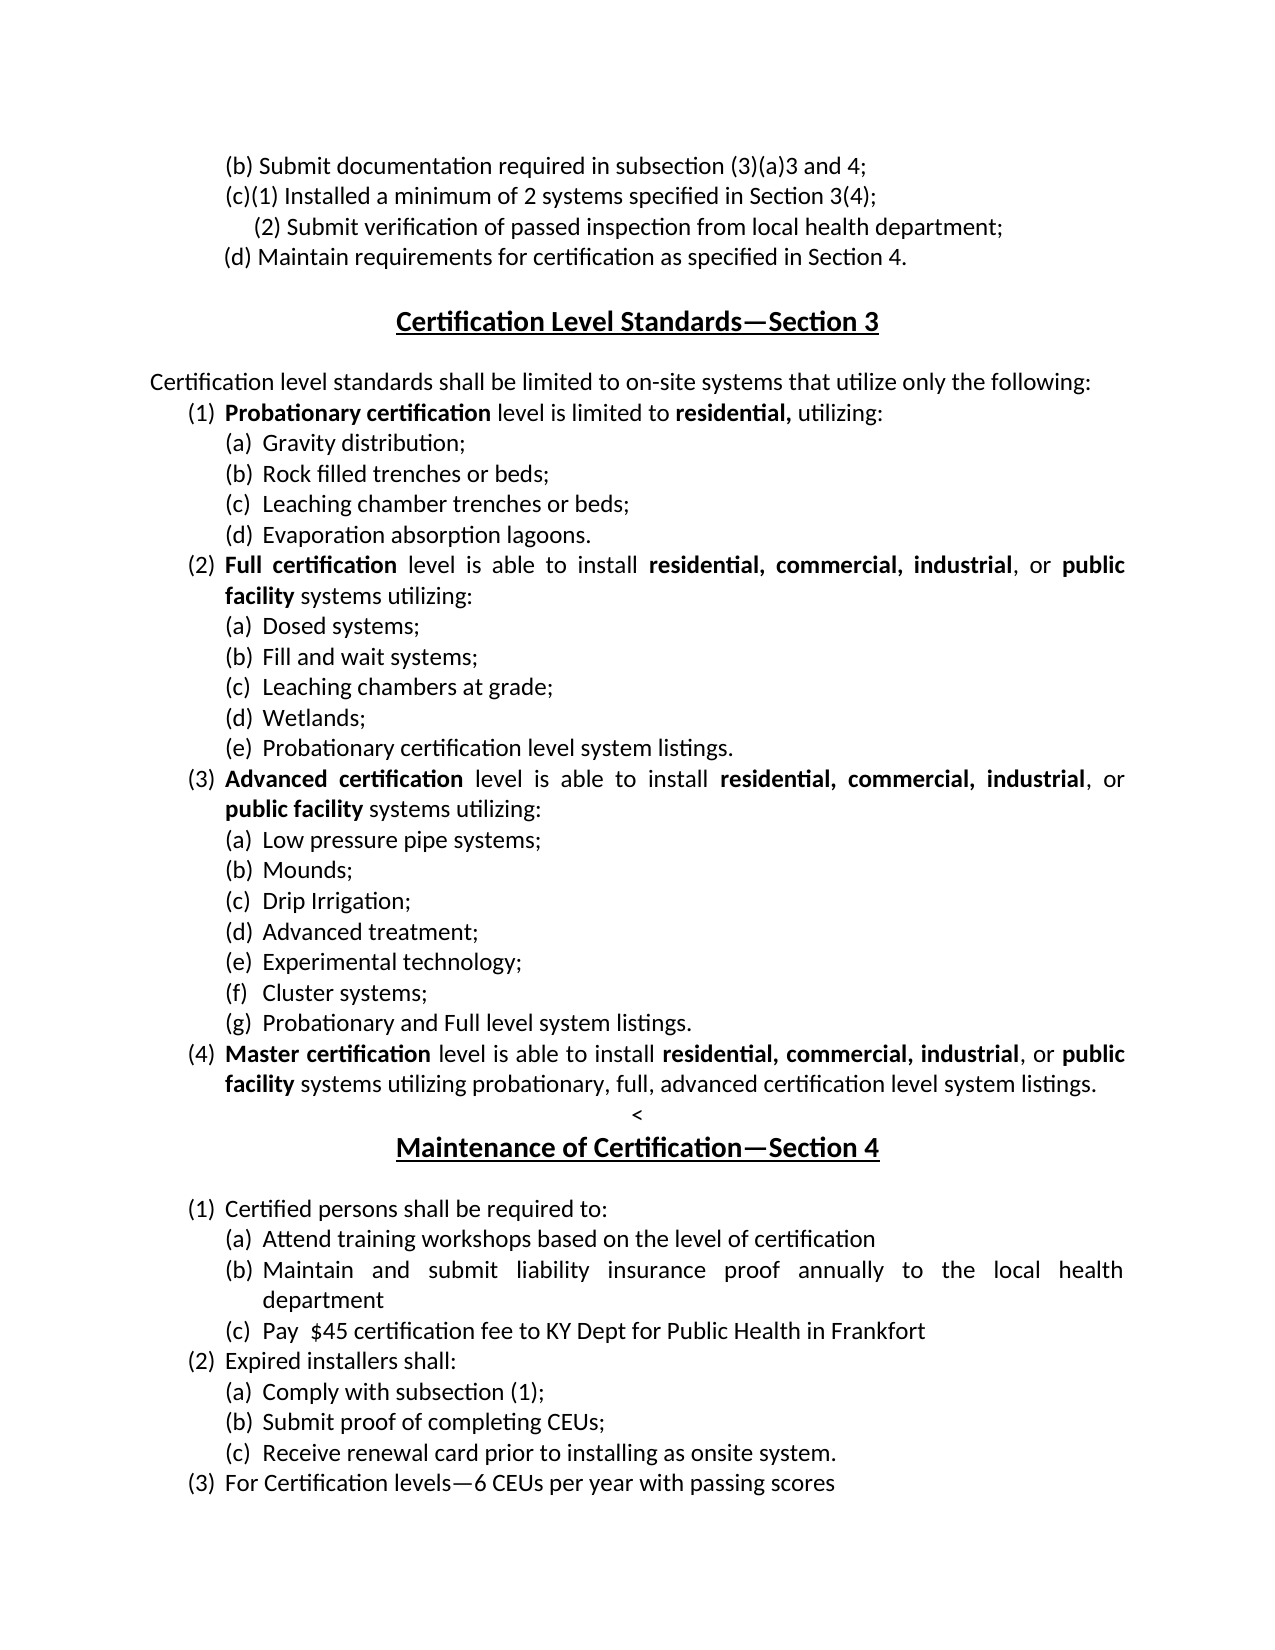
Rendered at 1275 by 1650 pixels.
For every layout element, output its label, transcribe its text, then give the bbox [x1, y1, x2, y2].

list Maintain and submit liability insurance proof annually to the local health department [225, 1254, 1125, 1315]
list Pay $45 certification fee to KY Dept for Public Health in Frankfort [225, 1315, 1125, 1346]
text (c)(1) Installed a minimum of 2 systems specified in Section 3(4); [150, 181, 1125, 211]
list Leaching chamber trenches or beds; [225, 488, 1125, 519]
list Master certification level is able to install residential, commercial, industrial, or public facility systems utilizing probationary, full, advanced certification level system listings. [187, 1038, 1125, 1099]
text Certification level standards shall be limited to on-site systems that utilize only the following: [150, 366, 1125, 397]
list Dosed systems; [225, 610, 1125, 641]
list For Certification levels—6 CEUs per year with passing scores [187, 1468, 1125, 1498]
list Fill and wait systems; [225, 641, 1125, 671]
list Expired installers shall: [187, 1346, 1125, 1376]
list Receive renewal card prior to installing as onsite system. [225, 1437, 1125, 1468]
list Advanced certification level is able to install residential, commercial, industrial, or public facility systems utilizing: [187, 763, 1125, 824]
list Cluster systems; [225, 977, 1125, 1007]
list Full certification level is able to install residential, commercial, industrial, or public facility systems utilizing: [187, 549, 1125, 610]
list Probationary certification level system listings. [225, 732, 1125, 763]
text Maintenance of Certification—Section 4 [150, 1129, 1125, 1193]
list Leaching chambers at grade; [225, 671, 1125, 702]
list Probationary certification level is limited to residential, utilizing: [187, 397, 1125, 427]
list Rock filled trenches or beds; [225, 458, 1125, 488]
list Low pressure pipe systems; [225, 824, 1125, 854]
list Probationary and Full level system listings. [225, 1007, 1125, 1038]
list Attend training workshops based on the level of certification [225, 1223, 1125, 1254]
list Submit proof of completing CEUs; [225, 1407, 1125, 1437]
list Comply with subsection (1); [225, 1376, 1125, 1407]
text Certification Level Standards—Section 3 [150, 303, 1125, 366]
list Certified persons shall be required to: [187, 1193, 1125, 1223]
list Experimental technology; [225, 946, 1125, 977]
list Advanced treatment; [225, 916, 1125, 946]
list Evaporation absorption lagoons. [225, 519, 1125, 549]
text (b) Submit documentation required in subsection (3)(a)3 and 4; [150, 150, 1125, 181]
list Mounds; [225, 854, 1125, 885]
list Wetlands; [225, 702, 1125, 732]
text (2) Submit verification of passed inspection from local health department; [150, 211, 1125, 242]
text < [150, 1099, 1125, 1129]
list Drip Irrigation; [225, 885, 1125, 916]
list Gravity distribution; [225, 427, 1125, 458]
text (d) Maintain requirements for certification as specified in Section 4. [150, 242, 1125, 272]
